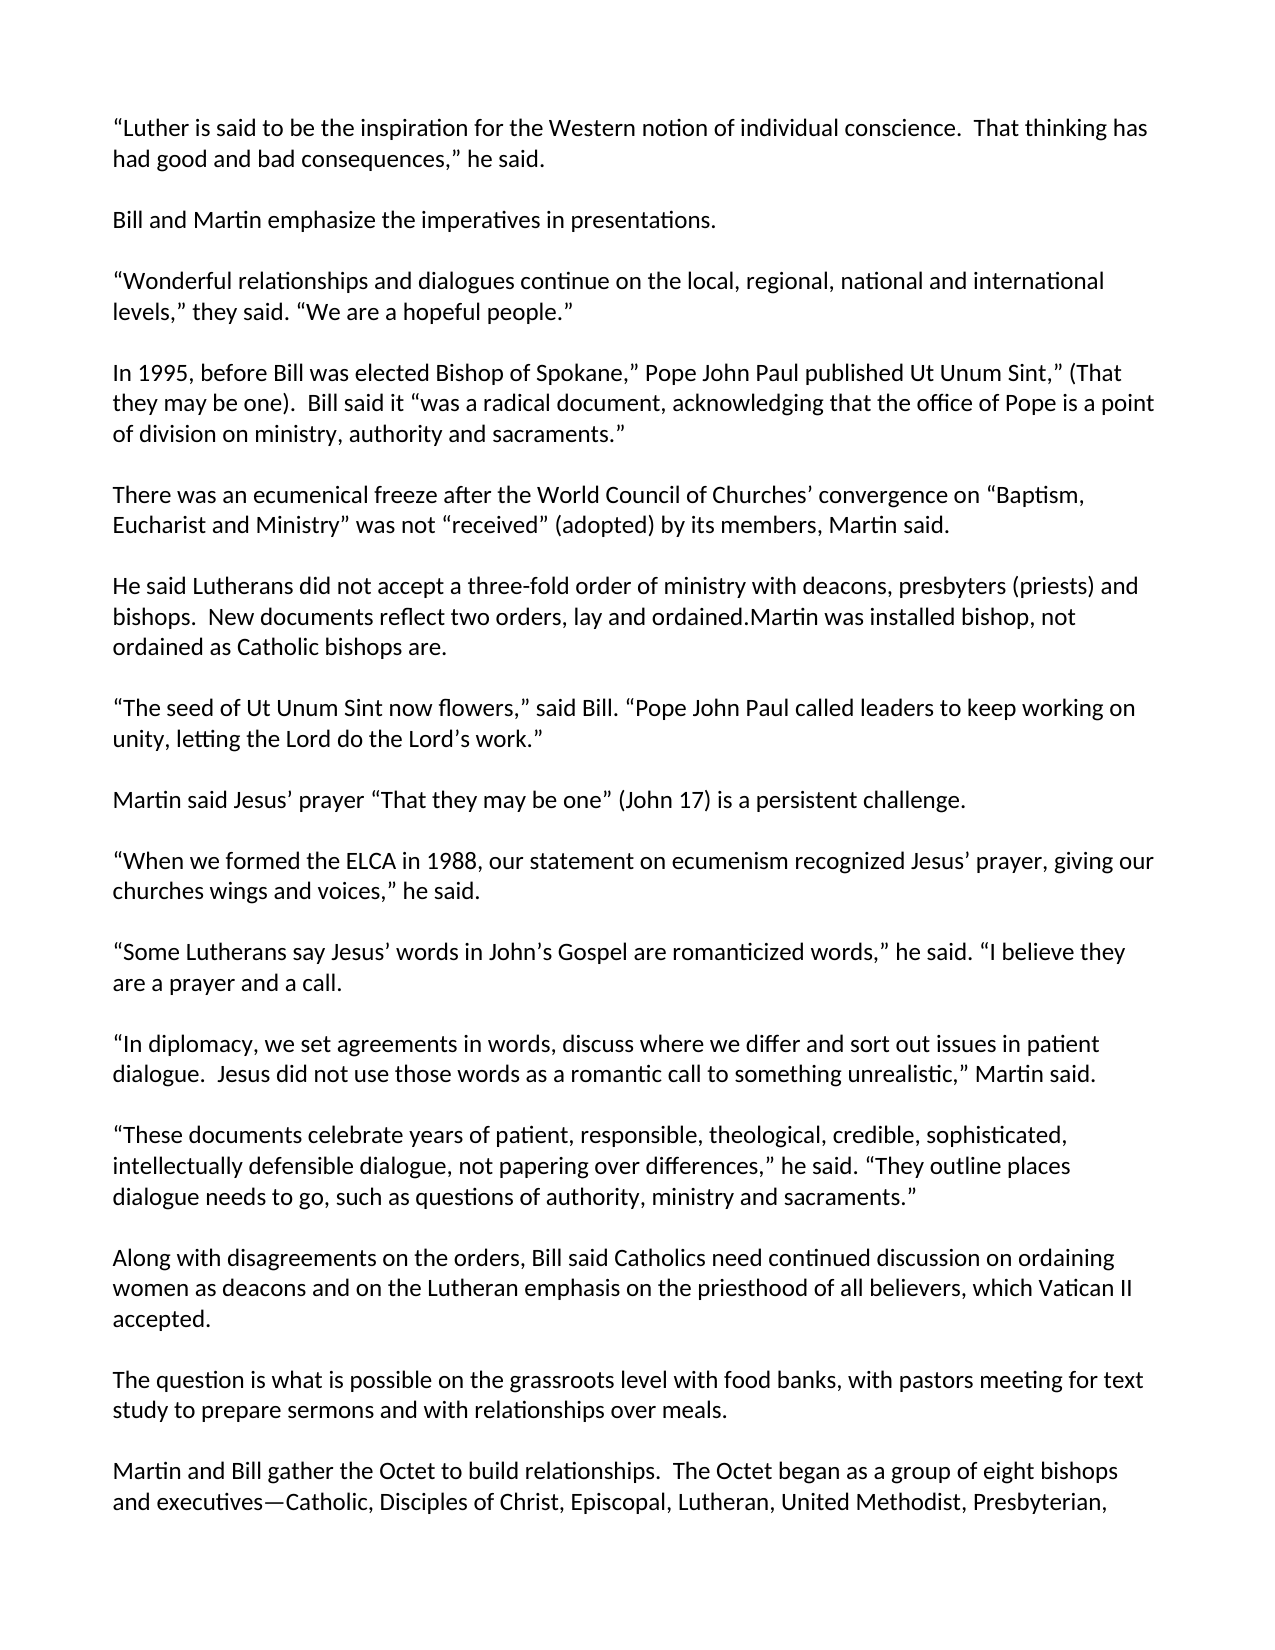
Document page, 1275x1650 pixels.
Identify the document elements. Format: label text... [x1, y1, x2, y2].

text Along with disagreements on the orders, Bill said Catholics need continued discussion on ordaining women as deacons and on the Lutheran emphasis on the priesthood of all believers, which Vatican II accepted. [112, 1242, 1162, 1333]
text Bill and Martin emphasize the imperatives in presentations. [112, 204, 1162, 234]
text In 1995, before Bill was elected Bishop of Spokane,” Pope John Paul published Ut Unum Sint,” (That they may be one). Bill said it “was a radical document, acknowledging that the office of Pope is a point of division on ministry, authority and sacraments.” [112, 357, 1162, 448]
text There was an ecumenical freeze after the World Council of Churches’ convergence on “Baptism, Eucharist and Ministry” was not “received” (adopted) by its members, Martin said. [112, 479, 1162, 540]
text “These documents celebrate years of patient, responsible, theological, credible, sophisticated, intellectually defensible dialogue, not papering over differences,” he said. “They outline places dialogue needs to go, such as questions of authority, ministry and sacraments.” [112, 1120, 1162, 1211]
text “Luther is said to be the inspiration for the Western notion of individual conscience. That thinking has had good and bad consequences,” he said. [112, 112, 1162, 173]
text “The seed of Ut Unum Sint now flowers,” said Bill. “Pope John Paul called leaders to keep working on unity, letting the Lord do the Lord’s work.” [112, 692, 1162, 753]
text “When we formed the ELCA in 1988, our statement on ecumenism recognized Jesus’ prayer, giving our churches wings and voices,” he said. [112, 845, 1162, 906]
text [112, 1455, 1162, 1516]
text “Wonderful relationships and dialogues continue on the local, regional, national and international levels,” they said. “We are a hopeful people.” [112, 265, 1162, 326]
text “In diplomacy, we set agreements in words, discuss where we differ and sort out issues in patient dialogue. Jesus did not use those words as a romantic call to something unrealistic,” Martin said. [112, 1028, 1162, 1089]
text “Some Lutherans say Jesus’ words in John’s Gospel are romanticized words,” he said. “I believe they are a prayer and a call. [112, 937, 1162, 998]
text He said Lutherans did not accept a three-fold order of ministry with deacons, presbyters (priests) and bishops. New documents reflect two orders, lay and ordained.Martin was installed bishop, not ordained as Catholic bishops are. [112, 570, 1162, 662]
text Martin said Jesus’ prayer “That they may be one” (John 17) is a persistent challenge. [112, 784, 1162, 814]
text The question is what is possible on the grassroots level with food banks, with pastors meeting for text study to prepare sermons and with relationships over meals. [112, 1364, 1162, 1425]
